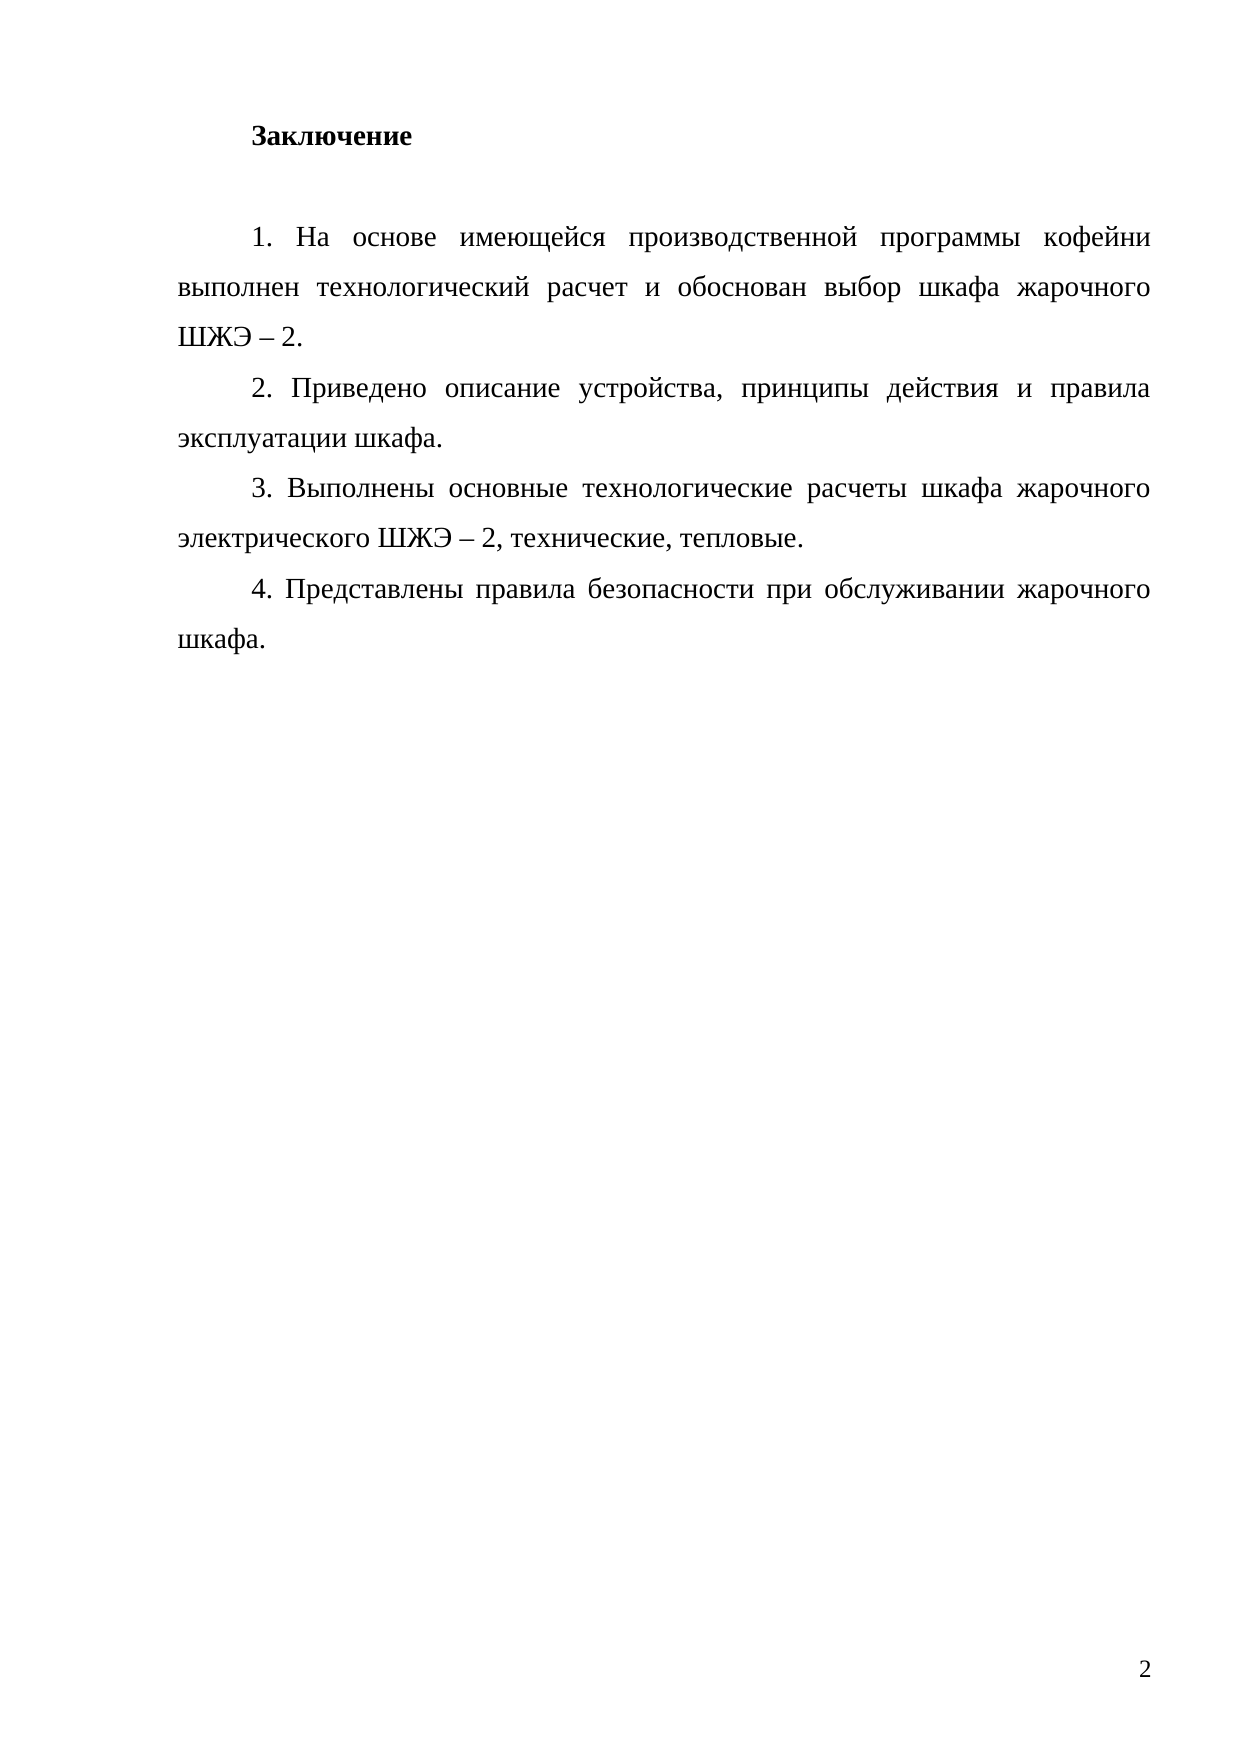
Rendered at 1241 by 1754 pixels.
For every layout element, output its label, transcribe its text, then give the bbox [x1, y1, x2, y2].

text 3. Выполнены основные технологические расчеты шкафа жарочного электрического ШЖЭ – 2, технические, тепловые. [177, 470, 1152, 554]
text Заключение [177, 118, 1152, 152]
text 2. Приведено описание устройства, принципы действия и правила эксплуатации шкафа. [177, 370, 1152, 453]
text 1. На основе имеющейся производственной программы кофейни выполнен технологический расчет и обоснован выбор шкафа жарочного ШЖЭ – 2. [177, 219, 1152, 353]
text 4. Представлены правила безопасности при обслуживании жарочного шкафа. [177, 571, 1152, 655]
